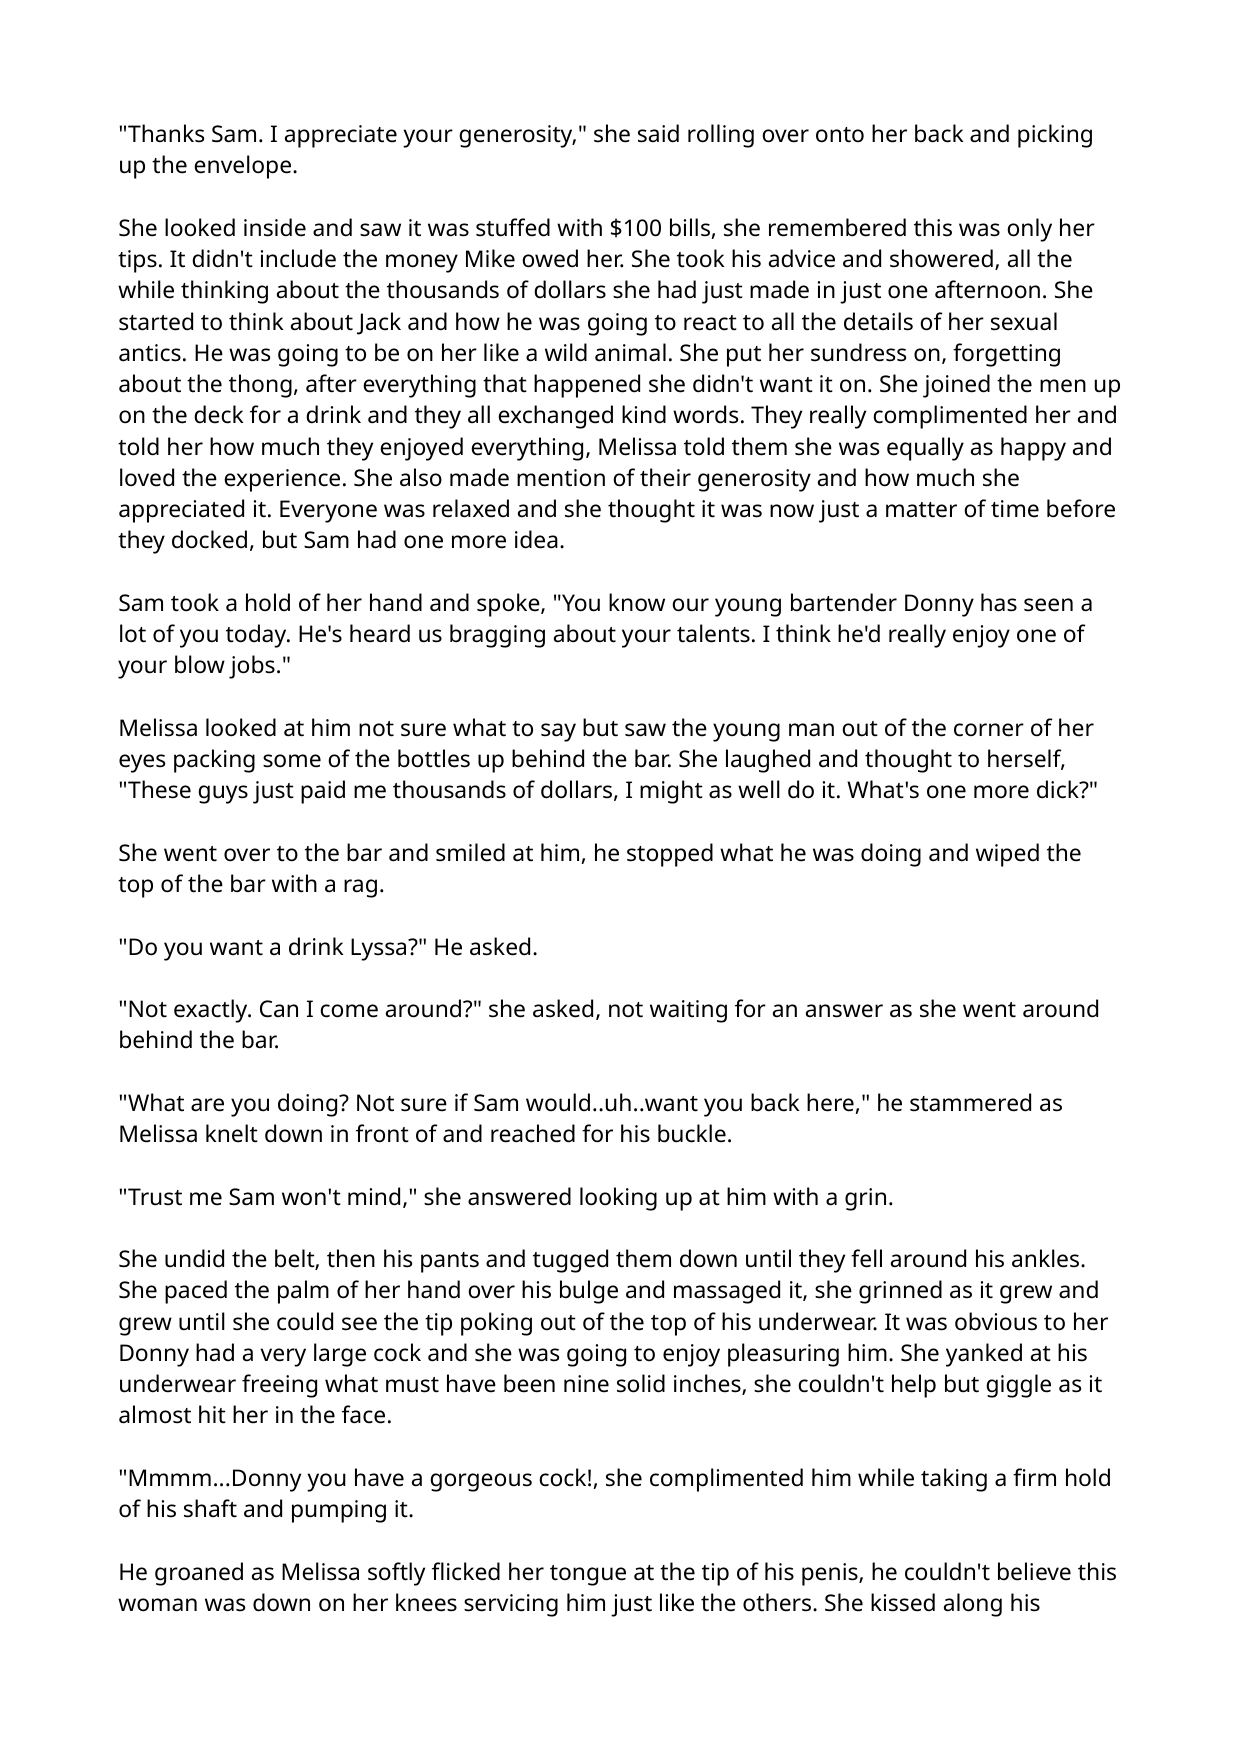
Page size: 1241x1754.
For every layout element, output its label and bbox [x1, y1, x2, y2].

text [118, 118, 1122, 1618]
